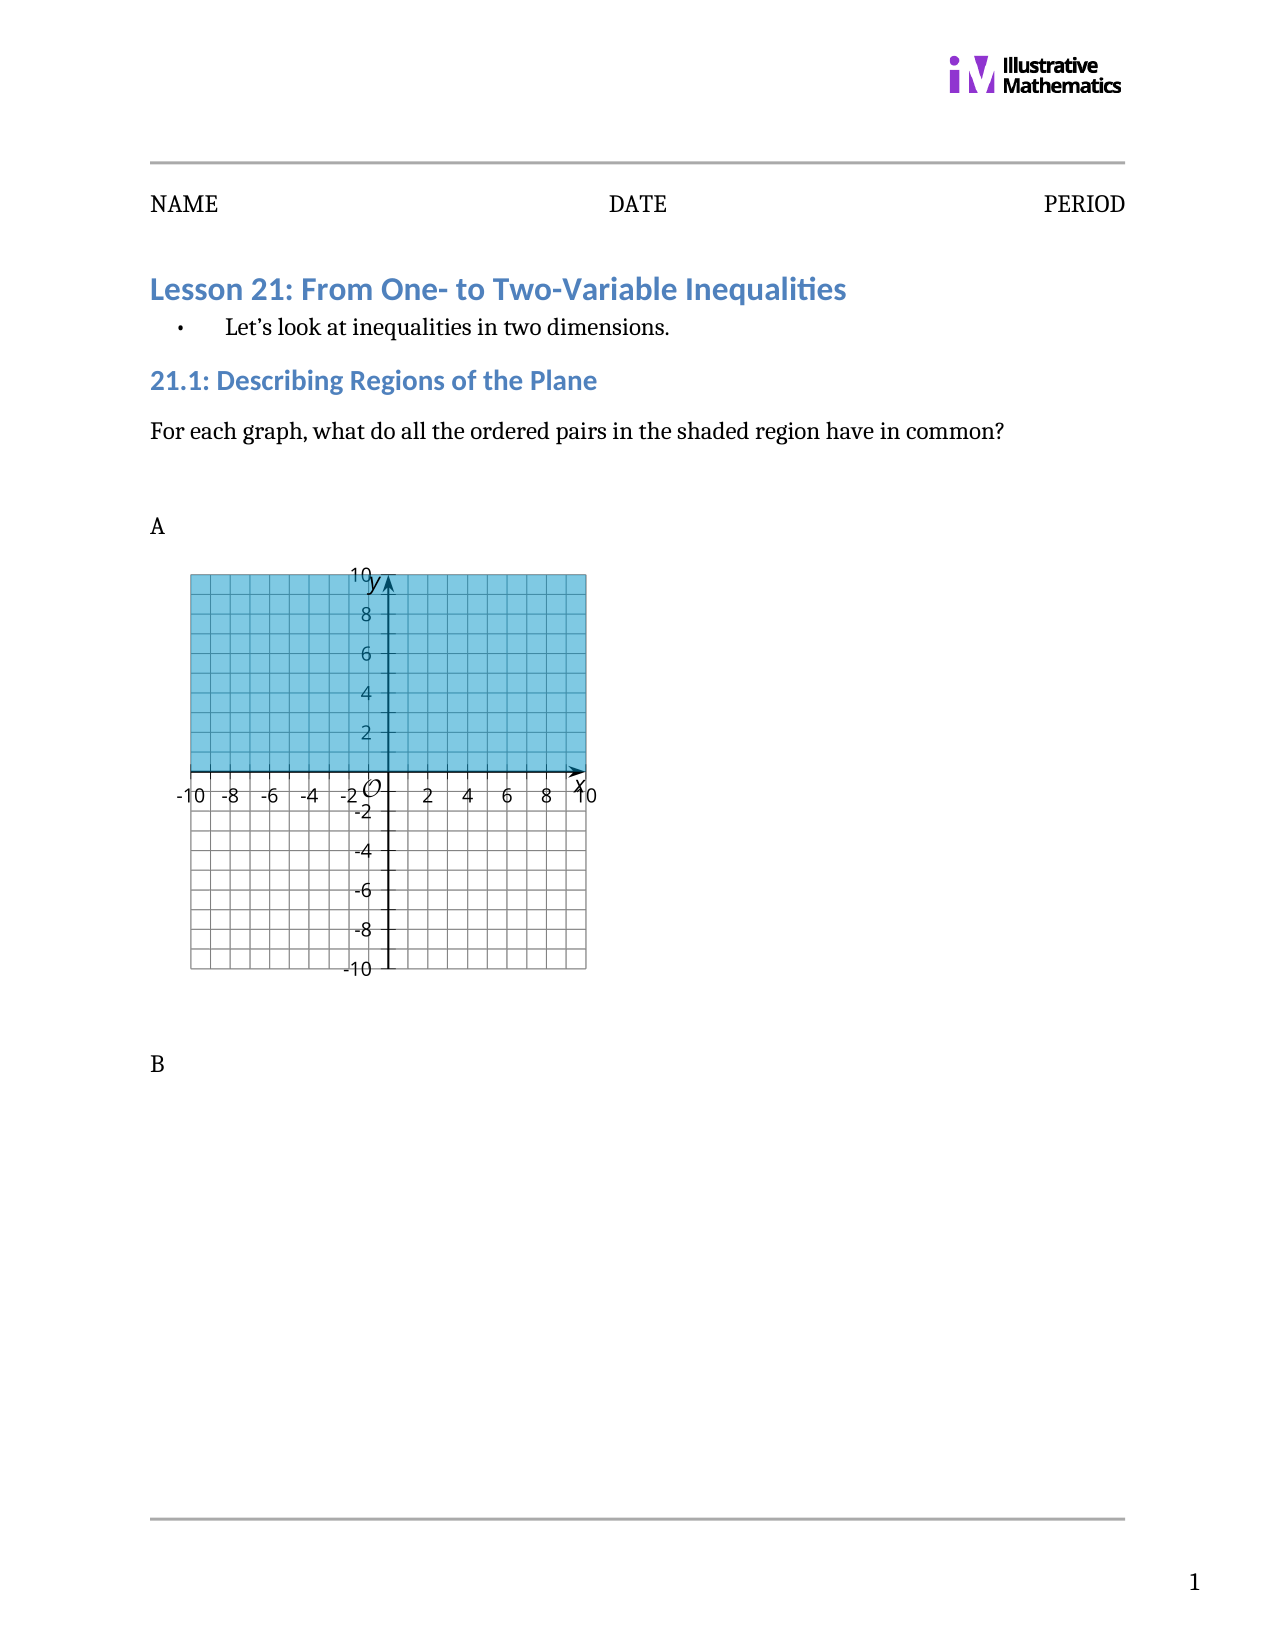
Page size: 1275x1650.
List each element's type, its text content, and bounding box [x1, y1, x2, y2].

picture [168, 559, 605, 984]
text For each graph, what do all the ordered pairs in the shaded region have in common? [150, 417, 1125, 446]
picture [949, 55, 1121, 93]
text B [150, 1050, 1125, 1079]
list Let’s look at inequalities in two dimensions. [175, 313, 1125, 342]
text A [150, 512, 1125, 541]
subtitle 21.1: Describing Regions of the Plane [150, 362, 1125, 398]
subtitle Lesson 21: From One- to Two-Variable Inequalities [150, 268, 1125, 309]
